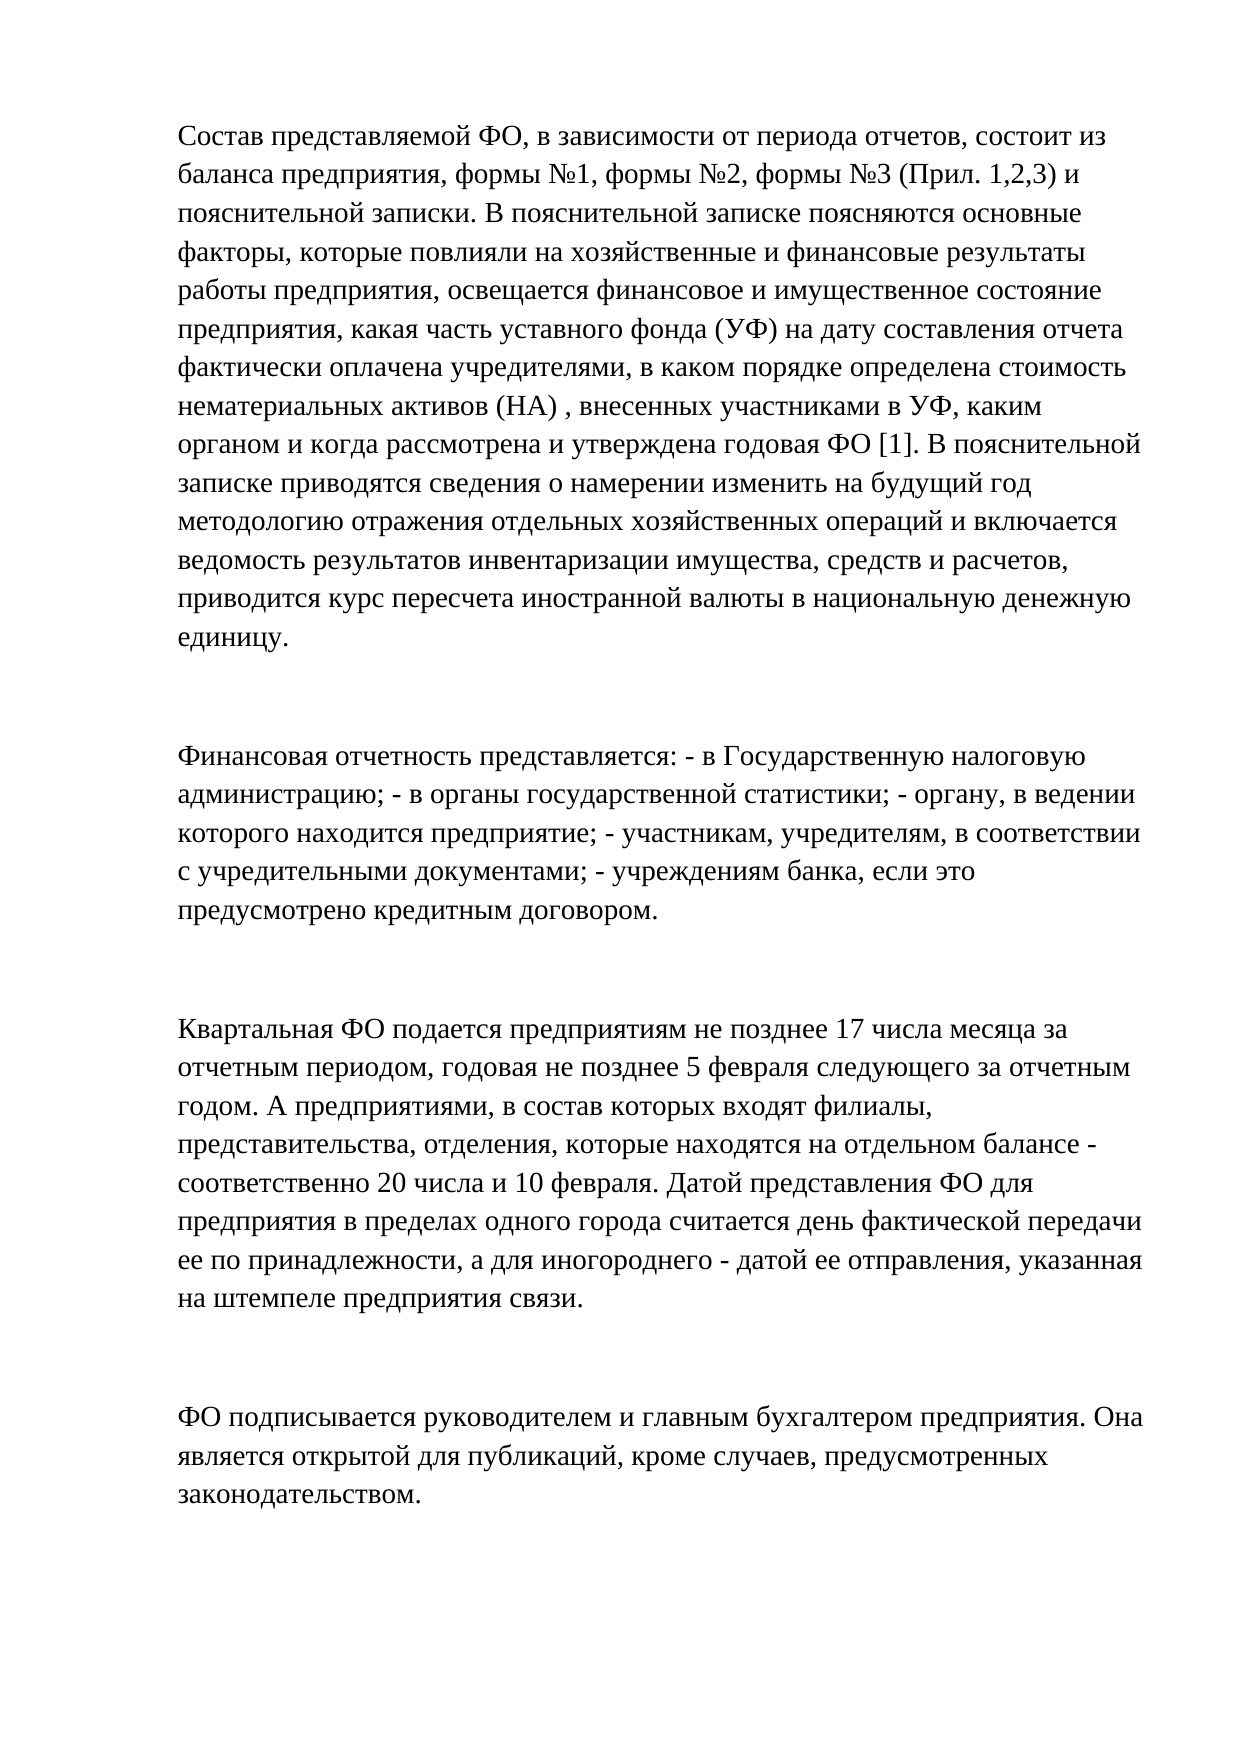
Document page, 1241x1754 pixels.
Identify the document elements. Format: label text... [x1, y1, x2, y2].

text ФО подписывается руководителем и главным бухгалтером предприятия. Она является открытой для публикаций, кроме случаев, предусмотренных законодательством. [177, 1399, 1152, 1510]
text Квартальная ФО подается предприятиям не позднее 17 числа месяца за отчетным периодом, годовая не позднее 5 февраля следующего за отчетным годом. А предприятиями, в состав которых входят филиалы, представительства, отделения, которые находятся на отдельном балансе - соответственно 20 числа и 10 февраля. Датой представления ФО для предприятия в пределах одного города считается день фактической передачи ее по принадлежности, а для иногороднего - датой ее отправления, указанная на штемпеле предприятия связи. [177, 1011, 1152, 1314]
text Состав представляемой ФО, в зависимости от периода отчетов, состоит из баланса предприятия, формы №1, формы №2, формы №3 (Прил. 1,2,3) и пояснительной записки. В пояснительной записке поясняются основные факторы, которые повлияли на хозяйственные и финансовые результаты работы предприятия, освещается финансовое и имущественное состояние предприятия, какая часть уставного фонда (УФ) на дату составления отчета фактически оплачена учредителями, в каком порядке определена стоимость нематериальных активов (НА) , внесенных участниками в УФ, каким органом и когда рассмотрена и утверждена годовая ФО [1]. В пояснительной записке приводятся сведения о намерении изменить на будущий год методологию отражения отдельных хозяйственных операций и включается ведомость результатов инвентаризации имущества, средств и расчетов, приводится курс пересчета иностранной валюты в национальную денежную единицу. [177, 118, 1152, 653]
text Финансовая отчетность представляется: - в Государственную налоговую администрацию; - в органы государственной статистики; - органу, в ведении которого находится предприятие; - участникам, учредителям, в соответствии с учредительными документами; - учреждениям банка, если это предусмотрено кредитным договором. [177, 738, 1152, 926]
